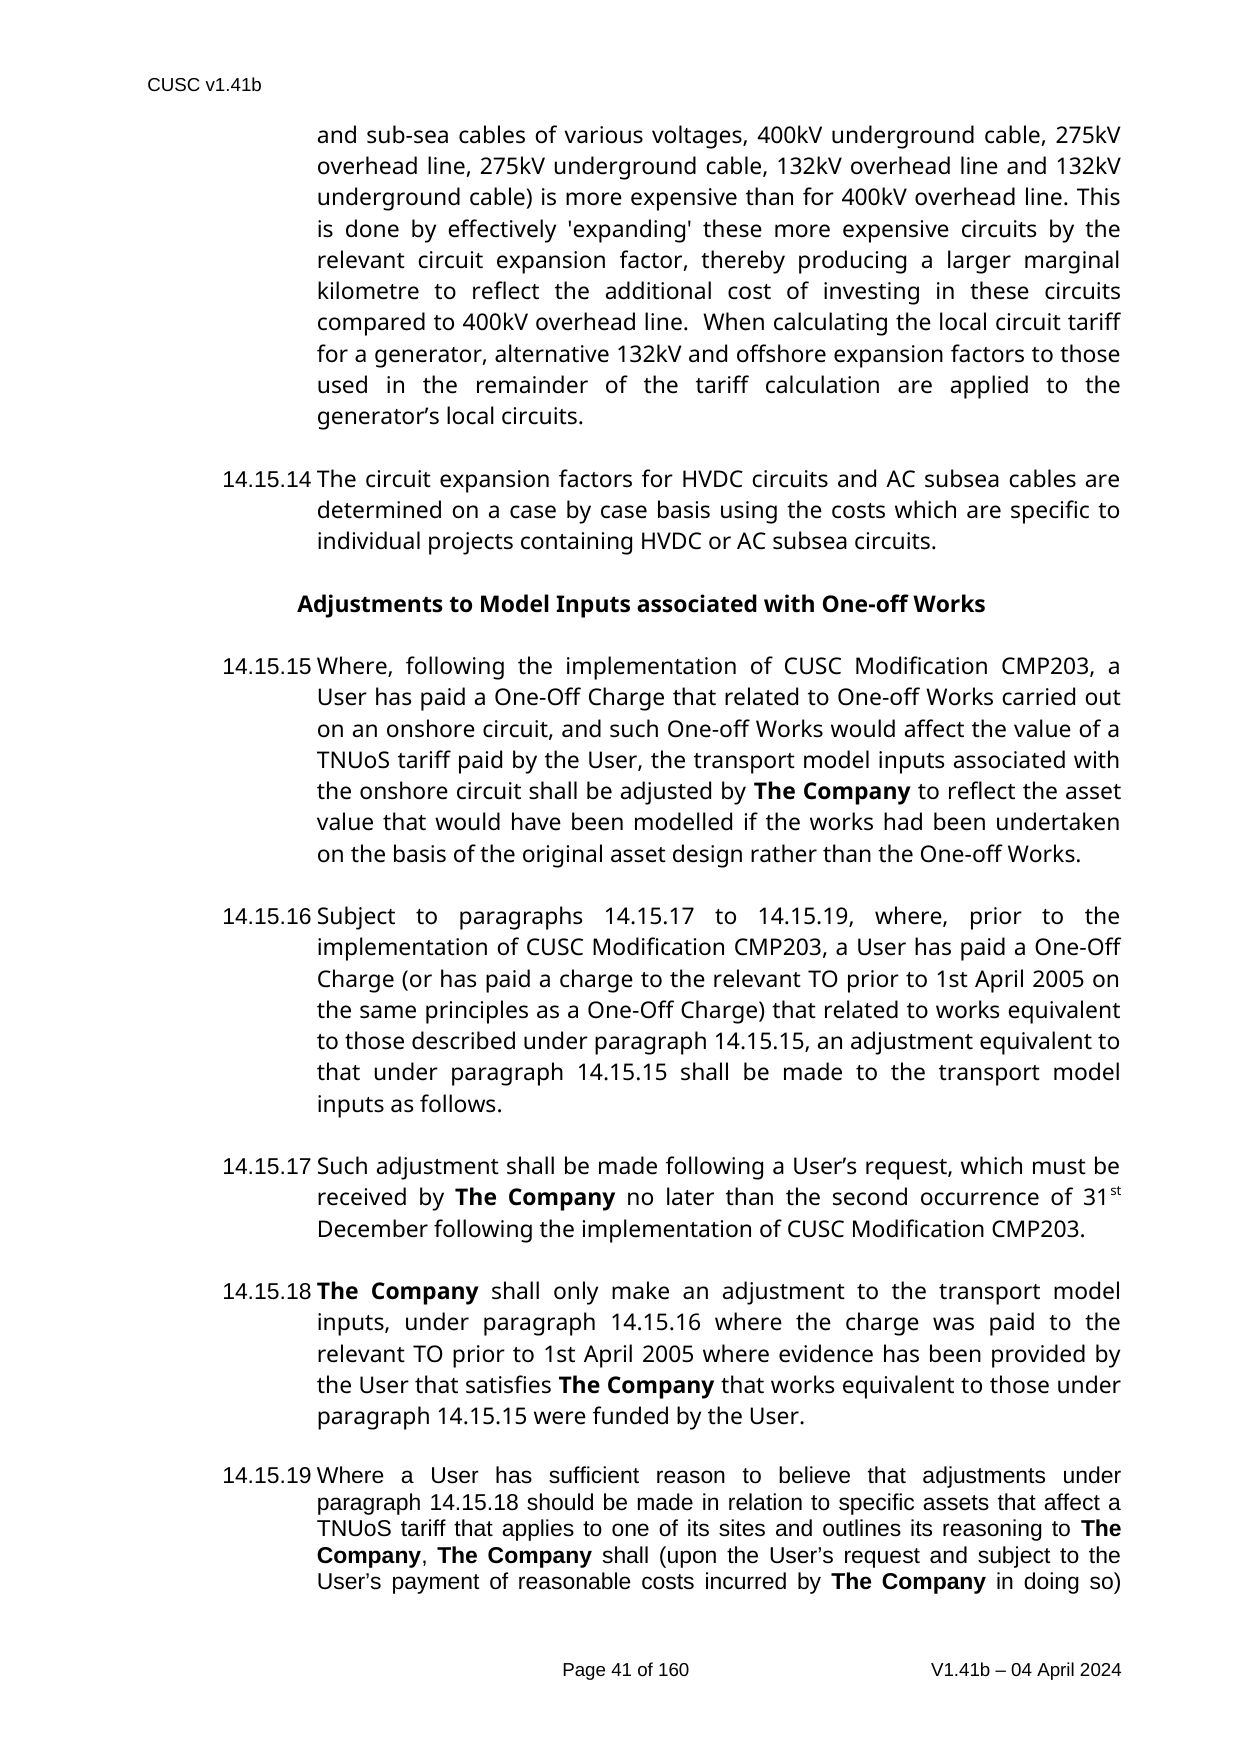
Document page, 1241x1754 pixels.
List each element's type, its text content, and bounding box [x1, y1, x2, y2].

list Subject to paragraphs 14.15.17 to 14.15.19, where, prior to the implementation of CUSC Modification CMP203, a User has paid a One-Off Charge (or has paid a charge to the relevant TO prior to 1st April 2005 on the same principles as a One-Off Charge) that related to works equivalent to those described under paragraph 14.15.15, an adjustment equivalent to that under paragraph 14.15.15 shall be made to the transport model inputs as follows. [222, 900, 1121, 1119]
list The circuit expansion factors for HVDC circuits and AC subsea cables are determined on a case by case basis using the costs which are specific to individual projects containing HVDC or AC subsea circuits. [222, 462, 1121, 556]
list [222, 119, 1121, 431]
text Adjustments to Model Inputs associated with One-off Works [222, 587, 1121, 619]
list Where, following the implementation of CUSC Modification CMP203, a User has paid a One-Off Charge that related to One-off Works carried out on an onshore circuit, and such One-off Works would affect the value of a TNUoS tariff paid by the User, the transport model inputs associated with the onshore circuit shall be adjusted by The Company to reflect the asset value that would have been modelled if the works had been undertaken on the basis of the original asset design rather than the One-off Works. [222, 650, 1121, 869]
list Such adjustment shall be made following a User’s request, which must be received by The Company no later than the second occurrence of 31st December following the implementation of CUSC Modification CMP203. [222, 1150, 1121, 1244]
list The Company shall only make an adjustment to the transport model inputs, under paragraph 14.15.16 where the charge was paid to the relevant TO prior to 1st April 2005 where evidence has been provided by the User that satisfies The Company that works equivalent to those under paragraph 14.15.15 were funded by the User. [222, 1275, 1121, 1431]
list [222, 1462, 1121, 1594]
